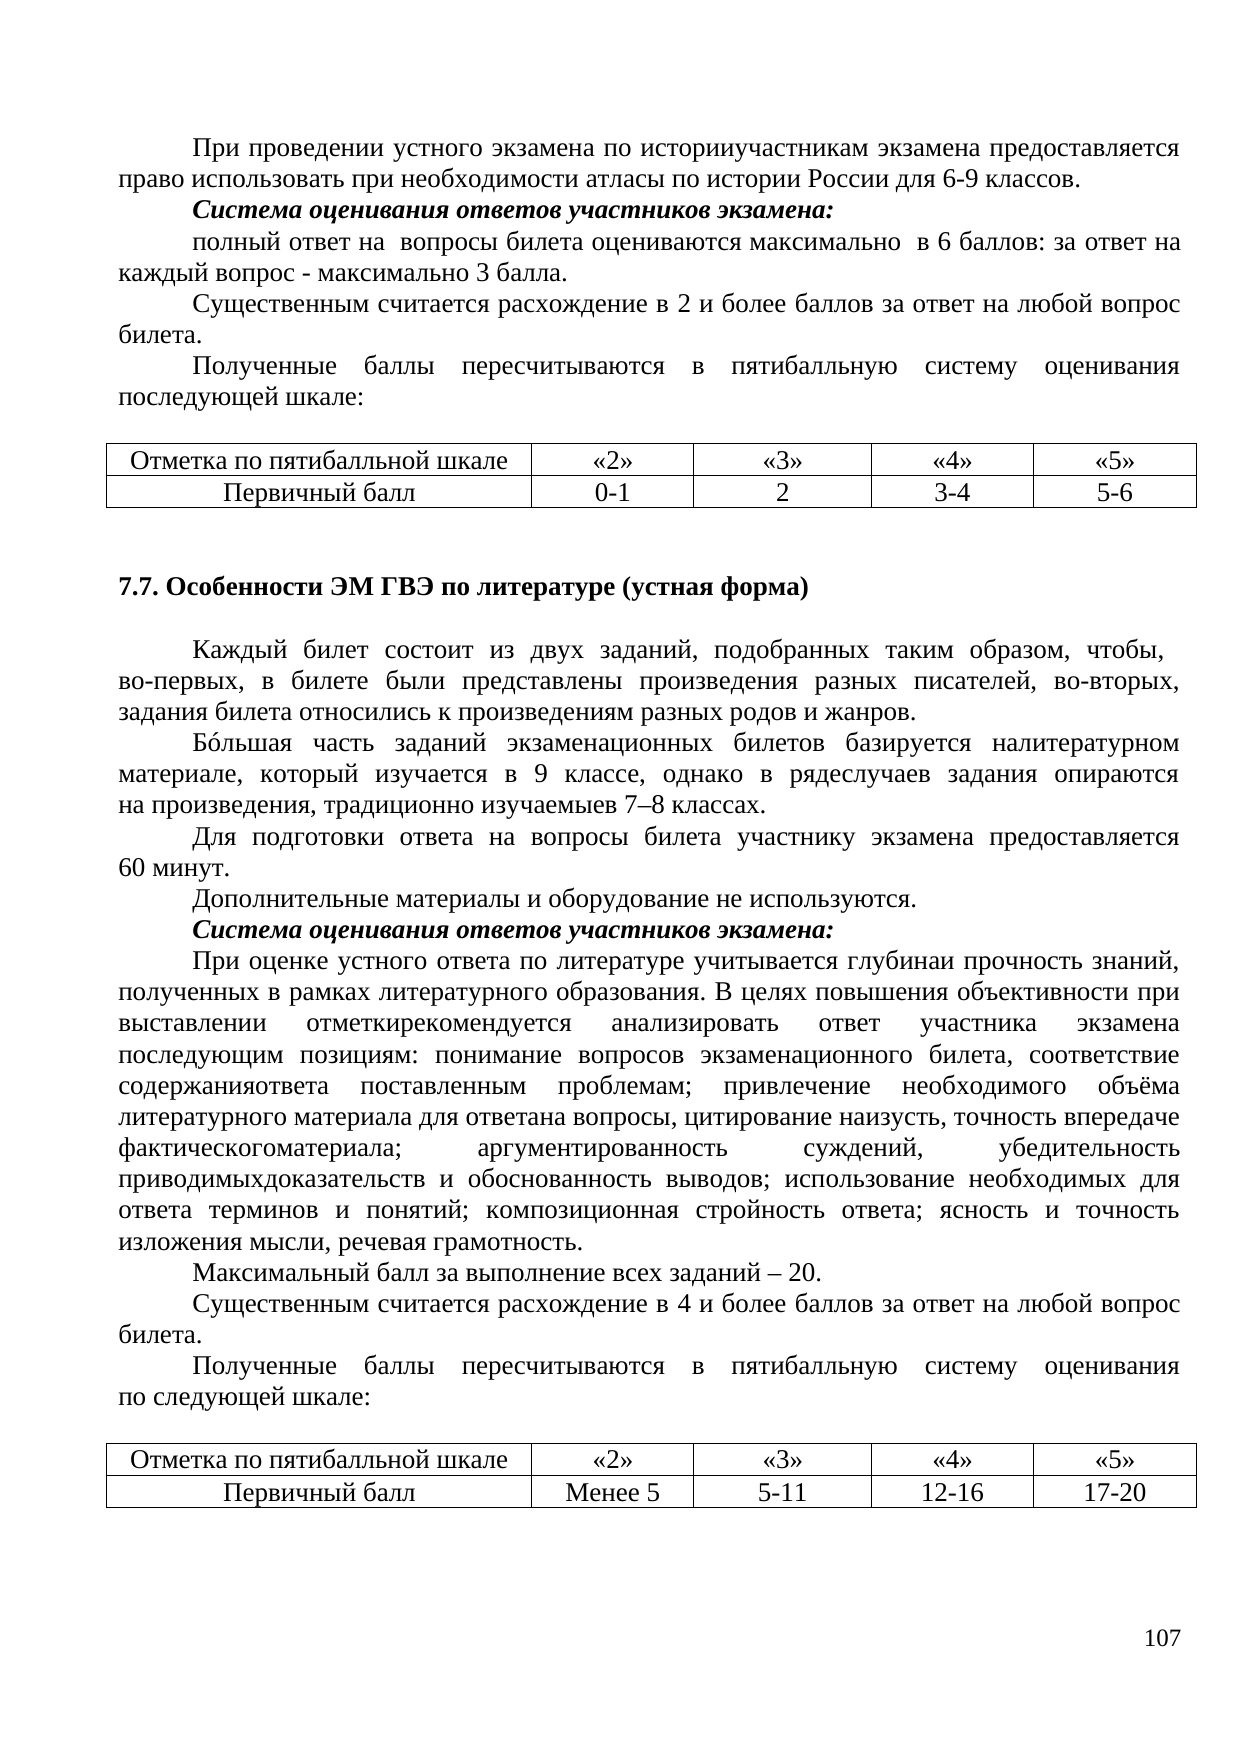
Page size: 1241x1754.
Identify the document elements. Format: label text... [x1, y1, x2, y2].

text Система оценивания ответов участников экзамена: [118, 194, 1181, 225]
table_cell 17-20 [1034, 1476, 1196, 1507]
text Система оценивания ответов участников экзамена: [118, 913, 1181, 944]
table_cell 2 [694, 476, 871, 507]
text Существенным считается расхождение в 2 и более баллов за ответ на любой вопрос билета. [118, 287, 1181, 349]
table_cell Первичный балл [107, 1476, 531, 1507]
table_header «2» [532, 444, 693, 475]
text Существенным считается расхождение в 4 и более баллов за ответ на любой вопрос билета. [118, 1287, 1181, 1349]
table_cell 3-4 [872, 476, 1033, 507]
text При оценке устного ответа по литературе учитывается глубинаи прочность знаний, полученных в рамках литературного образования. В целях повышения объективности при выставлении отметкирекомендуется анализировать ответ участника экзамена последующим позициям: понимание вопросов экзаменационного билета, соответствие содержанияответа поставленным проблемам; привлечение необходимого объёма литературного материала для ответана вопросы, цитирование наизусть, точность впередаче фактическогоматериала; аргументированность суждений, убедительность приводимыхдоказательств и обоснованность выводов; использование необходимых для ответа терминов и понятий; композиционная стройность ответа; ясность и точность изложения мысли, речевая грамотность. [118, 944, 1181, 1256]
text Дополнительные материалы и оборудование не используются. [118, 882, 1181, 913]
table_cell Первичный балл [107, 476, 531, 507]
table_header «5» [1034, 444, 1196, 475]
text Полученные баллы пересчитываются в пятибалльную систему оценивания по следующей шкале: [118, 1349, 1181, 1411]
text Полученные баллы пересчитываются в пятибалльную систему оценивания последующей шкале: [118, 349, 1181, 412]
table_cell Менее 5 [532, 1476, 693, 1507]
text Максимальный балл за выполнение всех заданий – 20. [118, 1256, 1181, 1287]
table_cell 5-6 [1034, 476, 1196, 507]
text Каждый билет состоит из двух заданий, подобранных таким образом, чтобы, во-первых, в билете были представлены произведения разных писателей, во-вторых, задания билета относились к произведениям разных родов и жанров. [118, 633, 1181, 726]
table_header «3» [694, 1444, 871, 1475]
table_header «3» [694, 444, 871, 475]
table_header Отметка по пятибалльной шкале [107, 444, 531, 475]
text Для подготовки ответа на вопросы билета участнику экзамена предоставляется 60 минут. [118, 820, 1181, 882]
table_cell 12-16 [872, 1476, 1033, 1507]
table_header «4» [872, 444, 1033, 475]
table_header «2» [532, 1444, 693, 1475]
text полный ответ на вопросы билета оцениваются максимально в 6 баллов: за ответ на каждый вопрос - максимально 3 балла. [118, 225, 1181, 287]
table_cell 0-1 [532, 476, 693, 507]
table_header «4» [872, 1444, 1033, 1475]
table_header Отметка по пятибалльной шкале [107, 1444, 531, 1475]
text Бóльшая часть заданий экзаменационных билетов базируется налитературном материале, который изучается в 9 классе, однако в рядеслучаев задания опираются на произведения, традиционно изучаемыев 7–8 классах. [118, 726, 1181, 820]
table_header «5» [1034, 1444, 1196, 1475]
subtitle 7.7. Особенности ЭМ ГВЭ по литературе (устная форма) [118, 571, 1181, 602]
table_cell 5-11 [694, 1476, 871, 1507]
text При проведении устного экзамена по историиучастникам экзамена предоставляется право использовать при необходимости атласы по истории России для 6-9 классов. [118, 131, 1181, 194]
